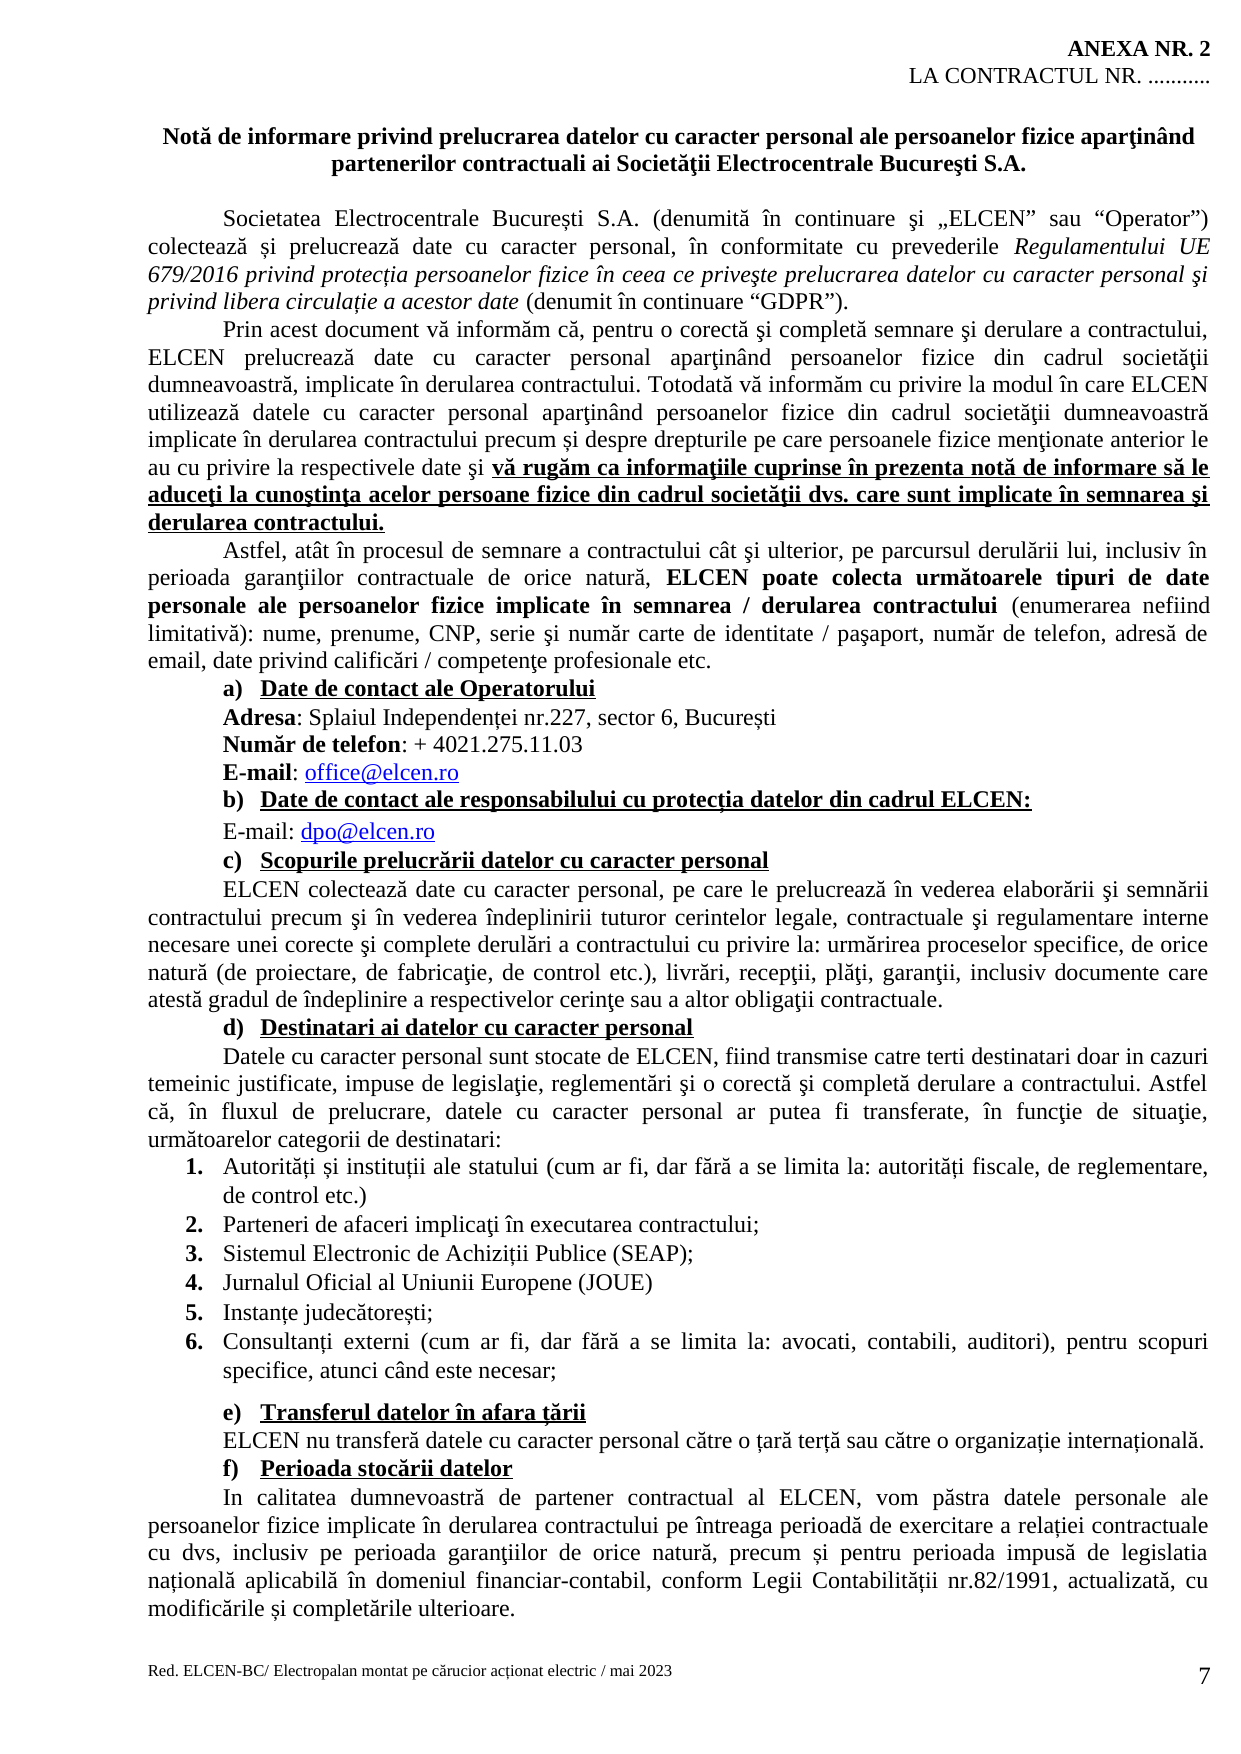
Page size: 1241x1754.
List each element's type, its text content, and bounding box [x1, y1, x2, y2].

list Sistemul Electronic de Achiziții Publice (SEAP); [185, 1239, 1211, 1267]
list Destinatari ai datelor cu caracter personal [223, 1013, 1211, 1041]
list Date de contact ale responsabilului cu protecția datelor din cadrul ELCEN: [223, 786, 1240, 813]
list Consultanți externi (cum ar fi, dar fără a se limita la: avocati, contabili, auditori), pentru scopuri specifice, atunci când este necesar; [185, 1327, 1211, 1383]
text Prin acest document vă informăm că, pentru o corectă şi completă semnare şi derulare a contractului, ELCEN prelucrează date cu caracter personal aparţinând persoanelor fizice din cadrul societăţii dumneavoastră, implicate în derularea contractului. Totodată vă informăm cu privire la modul în care ELCEN utilizează datele cu caracter personal aparţinând persoanelor fizice din cadrul societăţii dumneavoastră implicate în derularea contractului precum și despre drepturile pe care persoanele fizice menţionate anterior le au cu privire la respectivele date şi vă rugăm ca informaţiile cuprinse în prezenta notă de informare să le aduceţi la cunoştinţa acelor persoane fizice din cadrul societăţii dvs. care sunt implicate în semnarea şi derularea contractului. [148, 315, 1211, 536]
list Autorități și instituții ale statului (cum ar fi, dar fără a se limita la: autorități fiscale, de reglementare, de control etc.) [185, 1152, 1211, 1209]
list Scopurile prelucrării datelor cu caracter personal [223, 845, 1211, 873]
text Societatea Electrocentrale București S.A. (denumită în continuare şi „ELCEN” sau “Operator”) colectează și prelucrează date cu caracter personal, în conformitate cu prevederile Regulamentului UE 679/2016 privind protecția persoanelor fizice în ceea ce priveşte prelucrarea datelor cu caracter personal şi privind libera circulație a acestor date (denumit în continuare “GDPR”). [148, 204, 1211, 315]
text ELCEN nu transferă datele cu caracter personal către o țară terță sau către o organizație internațională. [148, 1426, 1211, 1454]
list Transferul datelor în afara țării [223, 1397, 1211, 1425]
text Adresa: Splaiul Independenței nr.227, sector 6, București [148, 703, 1211, 730]
list Instanțe judecătorești; [185, 1297, 1211, 1325]
list Date de contact ale Operatorului [223, 674, 1211, 701]
text ELCEN colectează date cu caracter personal, pe care le prelucrează în vederea elaborării şi semnării contractului precum şi în vederea îndeplinirii tuturor cerintelor legale, contractuale şi regulamentare interne necesare unei corecte şi complete derulări a contractului cu privire la: urmărirea proceselor specifice, de orice natură (de proiectare, de fabricaţie, de control etc.), livrări, recepţii, plăţi, garanţii, inclusiv documente care atestă gradul de îndeplinire a respectivelor cerinţe sau a altor obligaţii contractuale. [148, 875, 1211, 1013]
text LA CONTRACTUL NR. ........... [148, 62, 1211, 88]
text Datele cu caracter personal sunt stocate de ELCEN, fiind transmise catre terti destinatari doar in cazuri temeinic justificate, impuse de legislaţie, reglementări şi o corectă şi completă derulare a contractului. Astfel că, în fluxul de prelucrare, datele cu caracter personal ar putea fi transferate, în funcţie de situaţie, următoarelor categorii de destinatari: [148, 1042, 1211, 1152]
text In calitatea dumnevoastră de partener contractual al ELCEN, vom păstra datele personale ale persoanelor fizice implicate în derularea contractului pe întreaga perioadă de exercitare a relației contractuale cu dvs, inclusiv pe perioada garanţiilor de orice natură, precum și pentru perioada impusă de legislatia națională aplicabilă în domeniul financiar-contabil, conform Legii Contabilității nr.82/1991, actualizată, cu modificările și completările ulterioare. [148, 1483, 1211, 1621]
list Parteneri de afaceri implicaţi în executarea contractului; [185, 1210, 1211, 1238]
list Perioada stocării datelor [223, 1454, 1211, 1482]
text E-mail: dpo@elcen.ro [148, 817, 1211, 845]
text E-mail: office@elcen.ro [148, 758, 1211, 786]
list Jurnalul Oficial al Uniunii Europene (JOUE) [185, 1268, 1211, 1296]
text anexa nr. 2 [148, 35, 1211, 62]
text Număr de telefon: + 4021.275.11.03 [148, 730, 1211, 758]
text Astfel, atât în procesul de semnare a contractului cât şi ulterior, pe parcursul derulării lui, inclusiv în perioada garanţiilor contractuale de orice natură, ELCEN poate colecta următoarele tipuri de date personale ale persoanelor fizice implicate în semnarea / derularea contractului (enumerarea nefiind limitativă): nume, prenume, CNP, serie şi număr carte de identitate / paşaport, număr de telefon, adresă de email, date privind calificări / competenţe profesionale etc. [148, 536, 1211, 674]
text Notă de informare privind prelucrarea datelor cu caracter personal ale persoanelor fizice aparţinând partenerilor contractuali ai Societăţii Electrocentrale Bucureşti S.A. [148, 122, 1211, 177]
